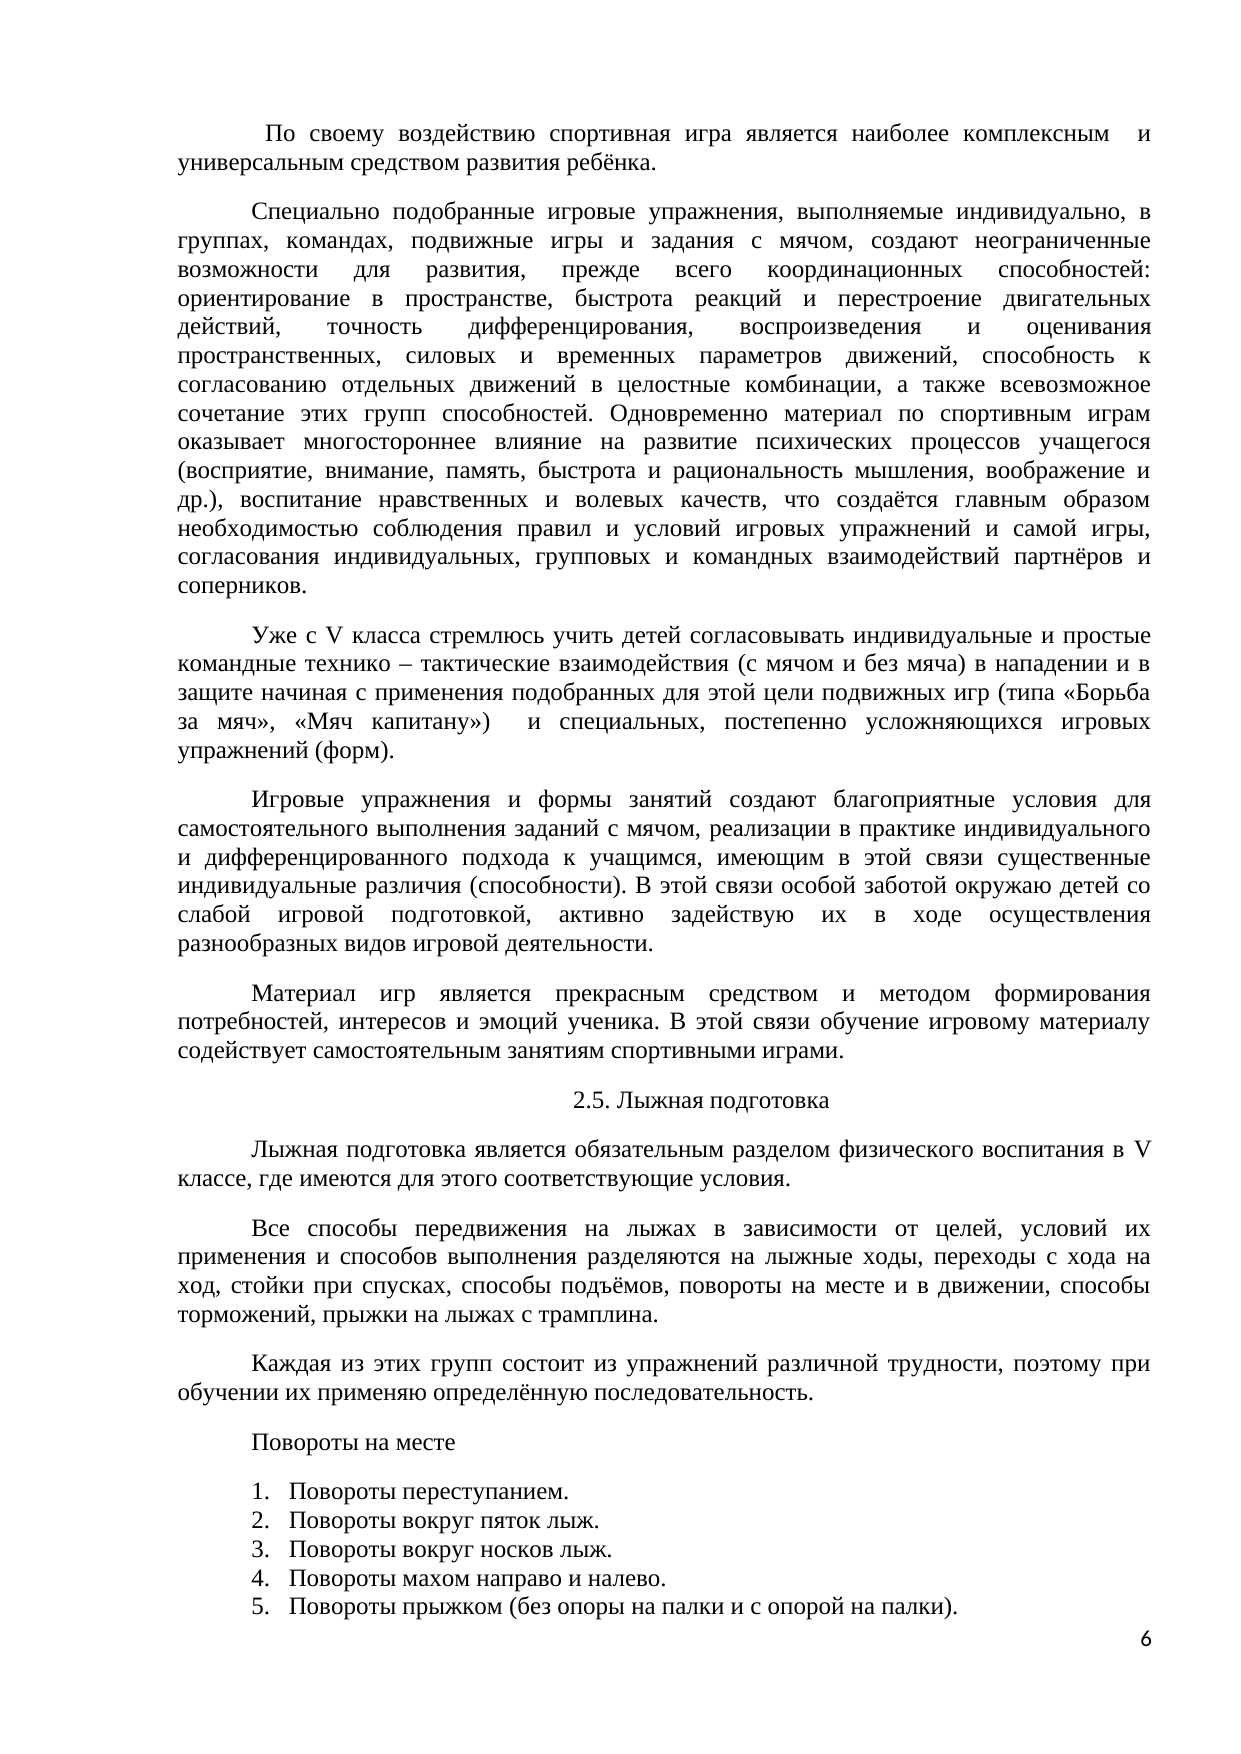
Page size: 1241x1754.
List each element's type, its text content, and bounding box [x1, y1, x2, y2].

list Повороты махом направо и налево. [251, 1563, 1152, 1591]
text Специально подобранные игровые упражнения, выполняемые индивидуально, в группах, командах, подвижные игры и задания с мячом, создают неограниченные возможности для развития, прежде всего координационных способностей: ориентирование в пространстве, быстрота реакций и перестроение двигательных действий, точность дифференцирования, воспроизведения и оценивания пространственных, силовых и временных параметров движений, способность к согласованию отдельных движений в целостные комбинации, а также всевозможное сочетание этих групп способностей. Одновременно материал по спортивным играм оказывает многостороннее влияние на развитие психических процессов учащегося (восприятие, внимание, память, быстрота и рациональность мышления, воображение и др.), воспитание нравственных и волевых качеств, что создаётся главным образом необходимостью соблюдения правил и условий игровых упражнений и самой игры, согласования индивидуальных, групповых и командных взаимодействий партнёров и соперников. [177, 196, 1152, 599]
text Повороты на месте [177, 1427, 1152, 1456]
list Повороты вокруг пяток лыж. [251, 1505, 1152, 1534]
text Уже с V класса стремлюсь учить детей согласовывать индивидуальные и простые командные технико – тактические взаимодействия (с мячом и без мяча) в нападении и в защите начиная с применения подобранных для этой цели подвижных игр (типа «Борьба за мяч», «Мяч капитану») и специальных, постепенно усложняющихся игровых упражнений (форм). [177, 620, 1152, 763]
text 2.5. Лыжная подготовка [177, 1085, 1152, 1113]
text Материал игр является прекрасным средством и методом формирования потребностей, интересов и эмоций ученика. В этой связи обучение игровому материалу содействует самостоятельным занятиям спортивными играми. [177, 978, 1152, 1064]
text По своему воздействию спортивная игра является наиболее комплексным и универсальным средством развития ребёнка. [177, 118, 1152, 176]
list Повороты прыжком (без опоры на палки и с опорой на палки). [251, 1591, 1152, 1620]
text Все способы передвижения на лыжах в зависимости от целей, условий их применения и способов выполнения разделяются на лыжные ходы, переходы с хода на ход, стойки при спусках, способы подъёмов, повороты на месте и в движении, способы торможений, прыжки на лыжах с трамплина. [177, 1213, 1152, 1328]
list Повороты вокруг носков лыж. [251, 1534, 1152, 1563]
text Каждая из этих групп состоит из упражнений различной трудности, поэтому при обучении их применяю определённую последовательность. [177, 1348, 1152, 1406]
list Повороты переступанием. [251, 1476, 1152, 1505]
text Лыжная подготовка является обязательным разделом физического воспитания в V классе, где имеются для этого соответствующие условия. [177, 1134, 1152, 1192]
text Игровые упражнения и формы занятий создают благоприятные условия для самостоятельного выполнения заданий с мячом, реализации в практике индивидуального и дифференцированного подхода к учащимся, имеющим в этой связи существенные индивидуальные различия (способности). В этой связи особой заботой окружаю детей со слабой игровой подготовкой, активно задействую их в ходе осуществления разнообразных видов игровой деятельности. [177, 784, 1152, 957]
